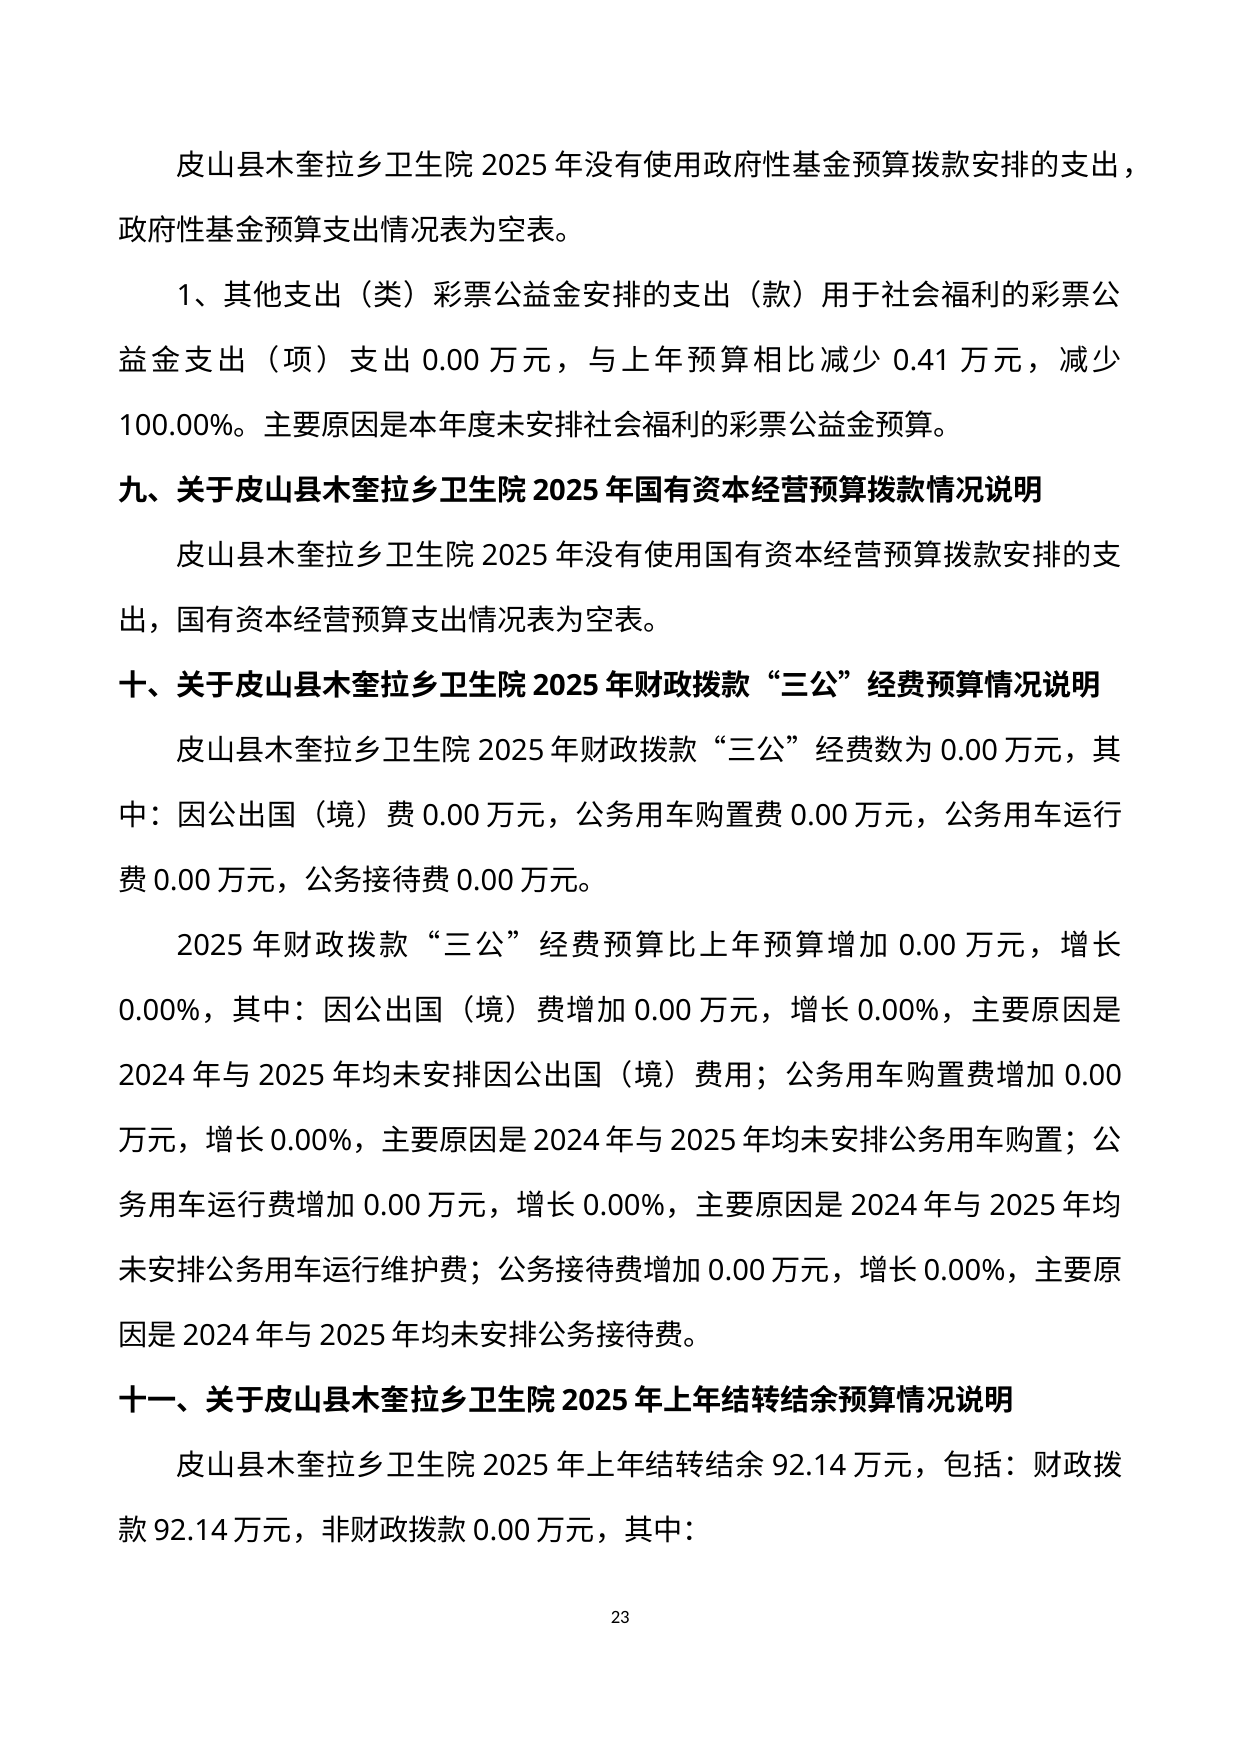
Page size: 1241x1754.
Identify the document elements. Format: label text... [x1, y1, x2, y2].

subtitle 十一、关于皮山县木奎拉乡卫生院2025年上年结转结余预算情况说明 [118, 1365, 1122, 1430]
text 皮山县木奎拉乡卫生院2025年没有使用国有资本经营预算拨款安排的支出，国有资本经营预算支出情况表为空表。 [118, 520, 1122, 650]
text 1、其他支出（类）彩票公益金安排的支出（款）用于社会福利的彩票公益金支出（项）支出0.00万元，与上年预算相比减少0.41万元，减少100.00%。主要原因是本年度未安排社会福利的彩票公益金预算。 [118, 260, 1122, 455]
text 皮山县木奎拉乡卫生院2025年上年结转结余92.14万元，包括：财政拨款92.14万元，非财政拨款0.00万元，其中： [118, 1430, 1122, 1560]
subtitle 十、关于皮山县木奎拉乡卫生院2025年财政拨款“三公”经费预算情况说明 [118, 650, 1122, 715]
subtitle 九、关于皮山县木奎拉乡卫生院2025年国有资本经营预算拨款情况说明 [118, 455, 1122, 520]
text 皮山县木奎拉乡卫生院2025年财政拨款“三公”经费数为0.00万元，其中：因公出国（境）费0.00万元，公务用车购置费0.00万元，公务用车运行费0.00万元，公务接待费0.00万元。 [118, 715, 1122, 910]
text 2025年财政拨款“三公”经费预算比上年预算增加0.00万元，增长0.00%，其中：因公出国（境）费增加0.00万元，增长0.00%，主要原因是2024年与2025年均未安排因公出国（境）费用；公务用车购置费增加0.00万元，增长0.00%，主要原因是2024年与2025年均未安排公务用车购置；公务用车运行费增加0.00万元，增长0.00%，主要原因是2024年与2025年均未安排公务用车运行维护费；公务接待费增加0.00万元，增长0.00%，主要原因是2024年与2025年均未安排公务接待费。 [118, 910, 1122, 1365]
text 皮山县木奎拉乡卫生院2025年没有使用政府性基金预算拨款安排的支出，政府性基金预算支出情况表为空表。 [118, 130, 1122, 260]
